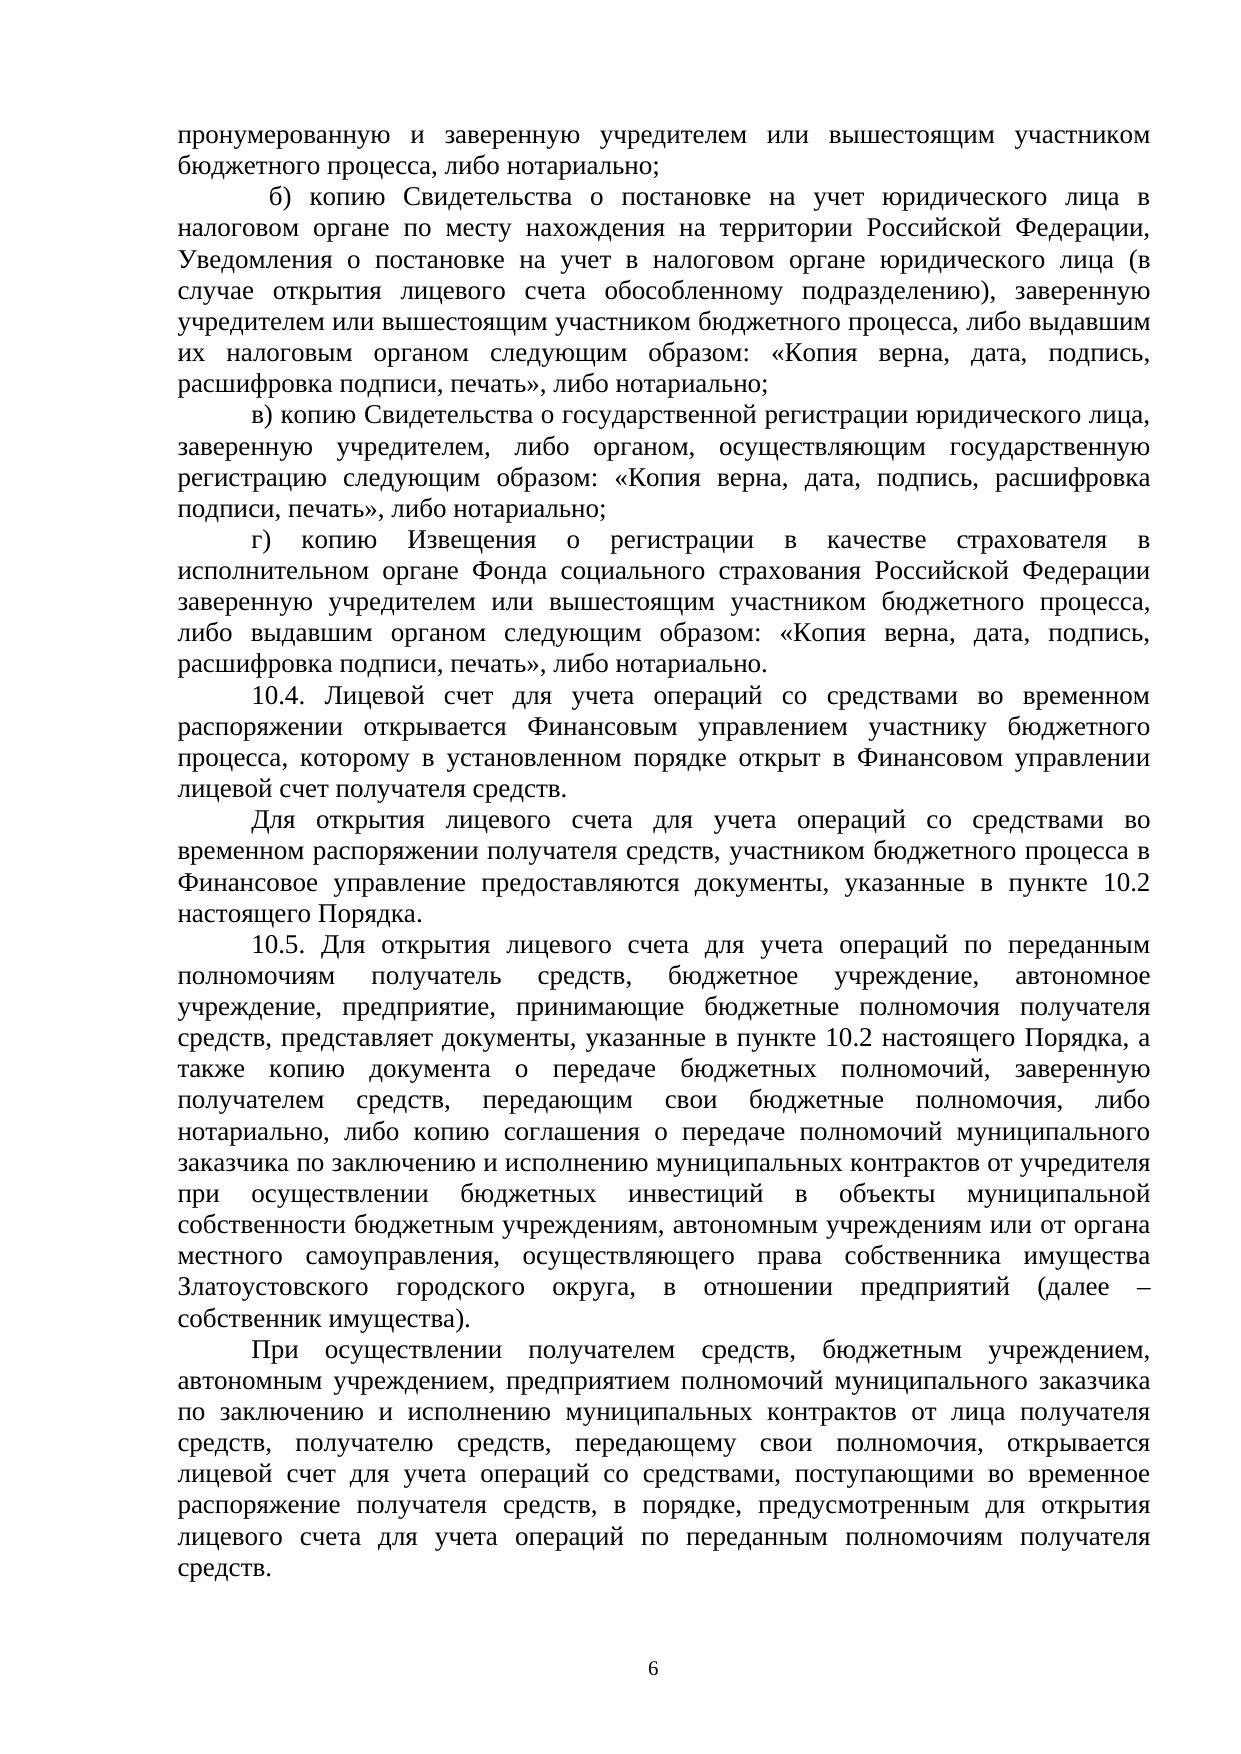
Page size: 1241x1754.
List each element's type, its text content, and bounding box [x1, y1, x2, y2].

text Для открытия лицевого счета для учета операций со средствами во временном распоряжении получателя средств, участником бюджетного процесса в Финансовое управление предоставляются документы, указанные в пункте 10.2 настоящего Порядка. [177, 803, 1152, 928]
text 10.4. Лицевой счет для учета операций со средствами во временном распоряжении открывается Финансовым управлением участнику бюджетного процесса, которому в установленном порядке открыт в Финансовом управлении лицевой счет получателя средств. [177, 679, 1152, 803]
text б) копию Свидетельства о постановке на учет юридического лица в налоговом органе по месту нахождения на территории Российской Федерации, Уведомления о постановке на учет в налоговом органе юридического лица (в случае открытия лицевого счета обособленному подразделению), заверенную учредителем или вышестоящим участником бюджетного процесса, либо выдавшим их налоговым органом следующим образом: «Копия верна, дата, подпись, расшифровка подписи, печать», либо нотариально; [177, 180, 1152, 398]
text 10.5. Для открытия лицевого счета для учета операций по переданным полномочиям получатель средств, бюджетное учреждение, автономное учреждение, предприятие, принимающие бюджетные полномочия получателя средств, представляет документы, указанные в пункте 10.2 настоящего Порядка, а также копию документа о передаче бюджетных полномочий, заверенную получателем средств, передающим свои бюджетные полномочия, либо нотариально, либо копию соглашения о передаче полномочий муниципального заказчика по заключению и исполнению муниципальных контрактов от учредителя при осуществлении бюджетных инвестиций в объекты муниципальной собственности бюджетным учреждениям, автономным учреждениям или от органа местного самоуправления, осуществляющего права собственника имущества Златоустовского городского округа, в отношении предприятий (далее – собственник имущества). [177, 928, 1152, 1333]
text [177, 118, 1152, 180]
text в) копию Свидетельства о государственной регистрации юридического лица, заверенную учредителем, либо органом, осуществляющим государственную регистрацию следующим образом: «Копия верна, дата, подпись, расшифровка подписи, печать», либо нотариально; [177, 398, 1152, 523]
text При осуществлении получателем средств, бюджетным учреждением, автономным учреждением, предприятием полномочий муниципального заказчика по заключению и исполнению муниципальных контрактов от лица получателя средств, получателю средств, передающему свои полномочия, открывается лицевой счет для учета операций со средствами, поступающими во временное распоряжение получателя средств, в порядке, предусмотренным для открытия лицевого счета для учета операций по переданным полномочиям получателя средств. [177, 1333, 1152, 1582]
text г) копию Извещения о регистрации в качестве страхователя в исполнительном органе Фонда социального страхования Российской Федерации заверенную учредителем или вышестоящим участником бюджетного процесса, либо выдавшим органом следующим образом: «Копия верна, дата, подпись, расшифровка подписи, печать», либо нотариально. [177, 523, 1152, 679]
